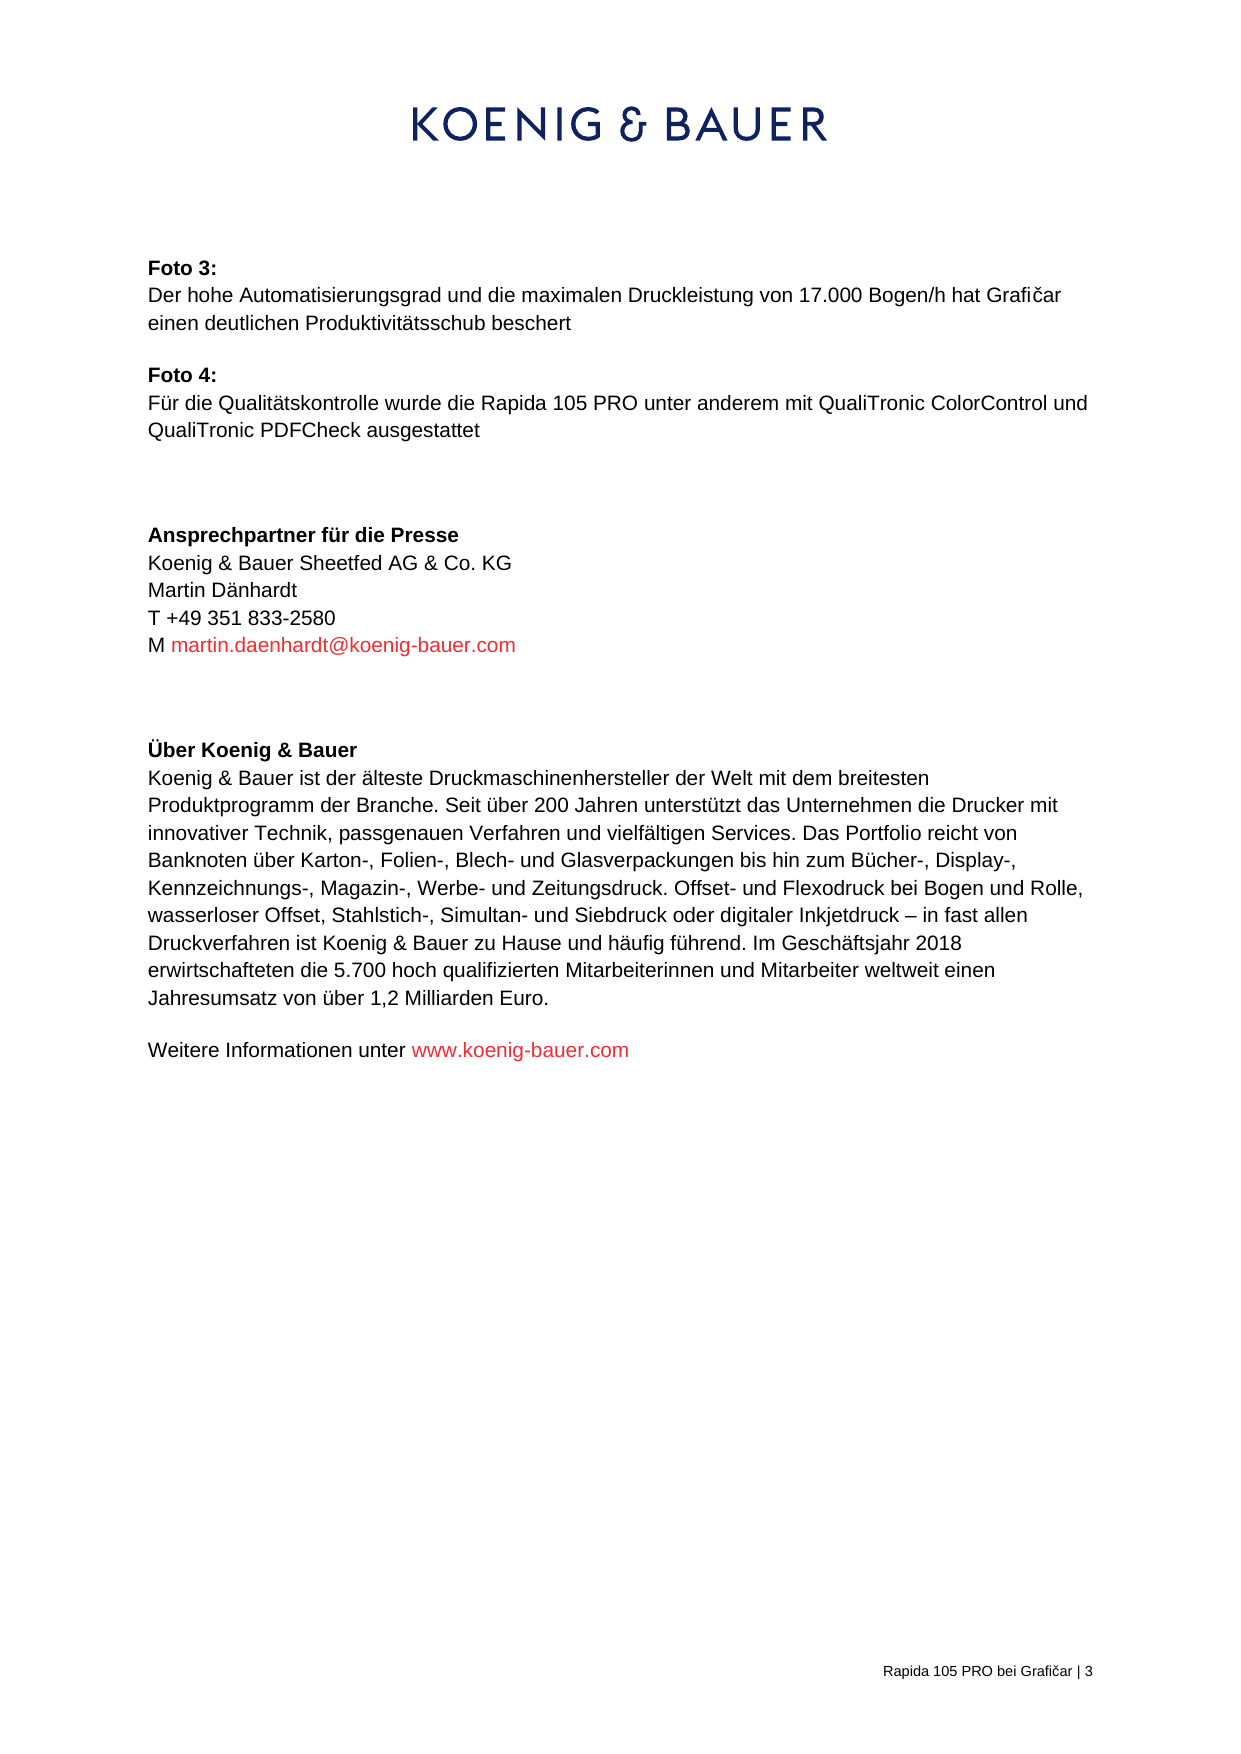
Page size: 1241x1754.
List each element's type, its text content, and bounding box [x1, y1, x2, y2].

text Weitere Informationen unter www.koenig-bauer.com [148, 1038, 1092, 1062]
text Für die Qualitätskontrolle wurde die Rapida 105 PRO unter anderem mit QualiTronic ColorControl und QualiTronic PDFCheck ausgestattet [148, 391, 1092, 442]
subtitle Foto 3: [148, 256, 1092, 279]
text Ansprechpartner für die Presse Koenig & Bauer Sheetfed AG & Co. KG Martin Dänhardt T +49 351 833-2580 M martin.daenhardt@koenig-bauer.com [148, 523, 1092, 657]
subtitle Über Koenig & Bauer [148, 738, 1092, 762]
subtitle Foto 4: [148, 363, 1092, 387]
text Koenig & Bauer ist der älteste Druckmaschinenhersteller der Welt mit dem breitesten Produktprogramm der Branche. Seit über 200 Jahren unterstützt das Unternehmen die Drucker mit innovativer Technik, passgenauen Verfahren und vielfältigen Services. Das Portfolio reicht von Banknoten über Karton-, Folien-, Blech- und Glasverpackungen bis hin zum Bücher-, Display-, Kennzeichnungs-, Magazin-, Werbe- und Zeitungsdruck. Offset- und Flexodruck bei Bogen und Rolle, wasserloser Offset, Stahlstich-, Simultan- und Siebdruck oder digitaler Inkjetdruck – in fast allen Druckverfahren ist Koenig & Bauer zu Hause und häufig führend. Im Geschäftsjahr 2018 erwirtschafteten die 5.700 hoch qualifizierten Mitarbeiterinnen und Mitarbeiter weltweit einen Jahresumsatz von über 1,2 Milliarden Euro. [148, 766, 1092, 1009]
text Der hohe Automatisierungsgrad und die maximalen Druckleistung von 17.000 Bogen/h hat Grafičar einen deutlichen Produktivitätsschub beschert [148, 283, 1092, 334]
